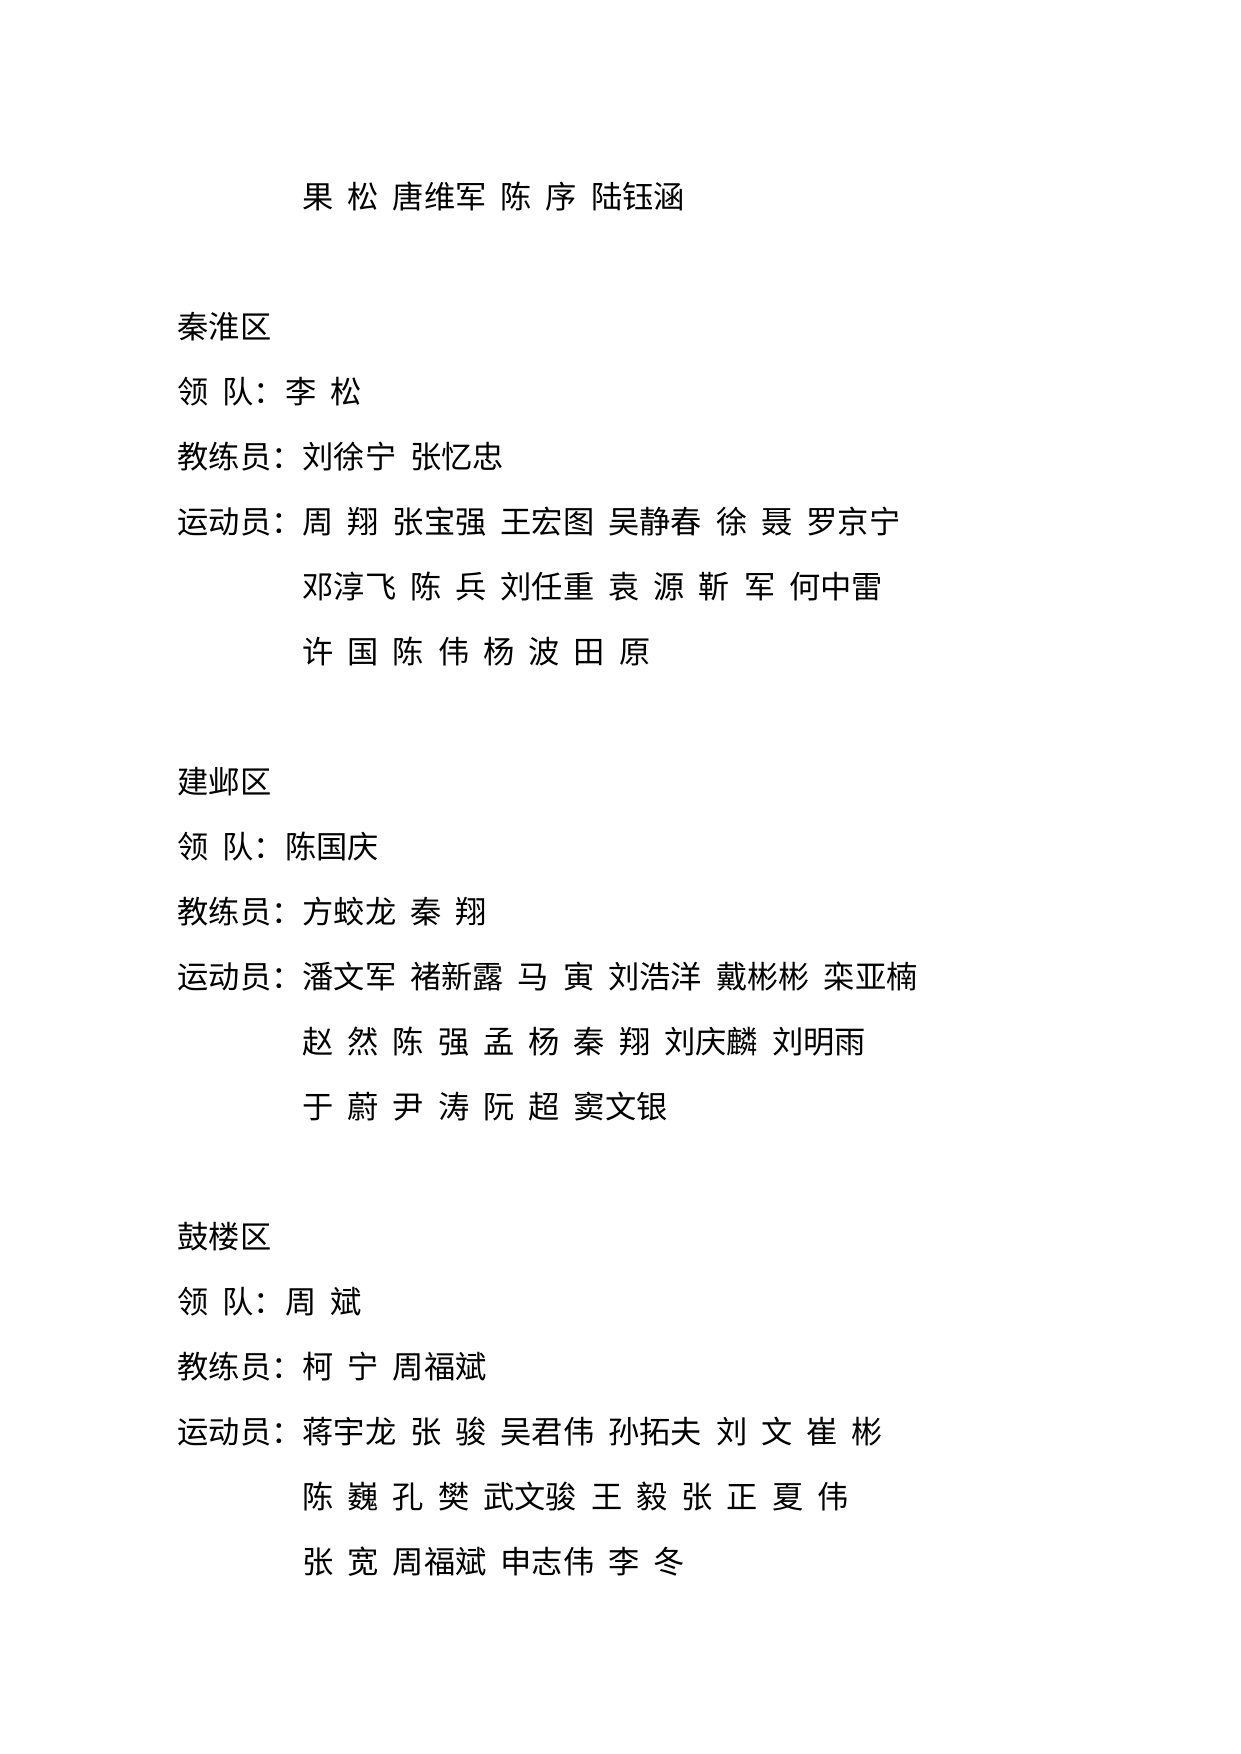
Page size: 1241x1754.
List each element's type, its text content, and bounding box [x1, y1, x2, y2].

text 建邺区 [177, 747, 1063, 812]
text 秦淮区 [177, 292, 1063, 357]
text 张 宽 周福斌 申志伟 李 冬 [177, 1527, 1063, 1592]
text 于 蔚 尹 涛 阮 超 窦文银 [177, 1072, 1063, 1137]
text 运动员：周 翔 张宝强 王宏图 吴静春 徐 聂 罗京宁 [177, 487, 1063, 552]
text 鼓楼区 [177, 1202, 1063, 1267]
text 领 队：李 松 [177, 357, 1063, 422]
text 陈 巍 孔 樊 武文骏 王 毅 张 正 夏 伟 [177, 1462, 1063, 1527]
text 教练员：刘徐宁 张忆忠 [177, 422, 1063, 487]
text 果 松 唐维军 陈 序 陆钰涵 [177, 162, 1063, 227]
text 赵 然 陈 强 孟 杨 秦 翔 刘庆麟 刘明雨 [177, 1007, 1063, 1072]
text 运动员：蒋宇龙 张 骏 吴君伟 孙拓夫 刘 文 崔 彬 [177, 1397, 1063, 1462]
text 领 队：陈国庆 [177, 812, 1063, 877]
text 邓淳飞 陈 兵 刘任重 袁 源 靳 军 何中雷 [177, 552, 1063, 617]
text 运动员：潘文军 褚新露 马 寅 刘浩洋 戴彬彬 栾亚楠 [177, 942, 1063, 1007]
text 教练员：方蛟龙 秦 翔 [177, 877, 1063, 942]
text 教练员：柯 宁 周福斌 [177, 1332, 1063, 1397]
text 许 国 陈 伟 杨 波 田 原 [177, 617, 1063, 682]
text 领 队：周 斌 [177, 1267, 1063, 1332]
